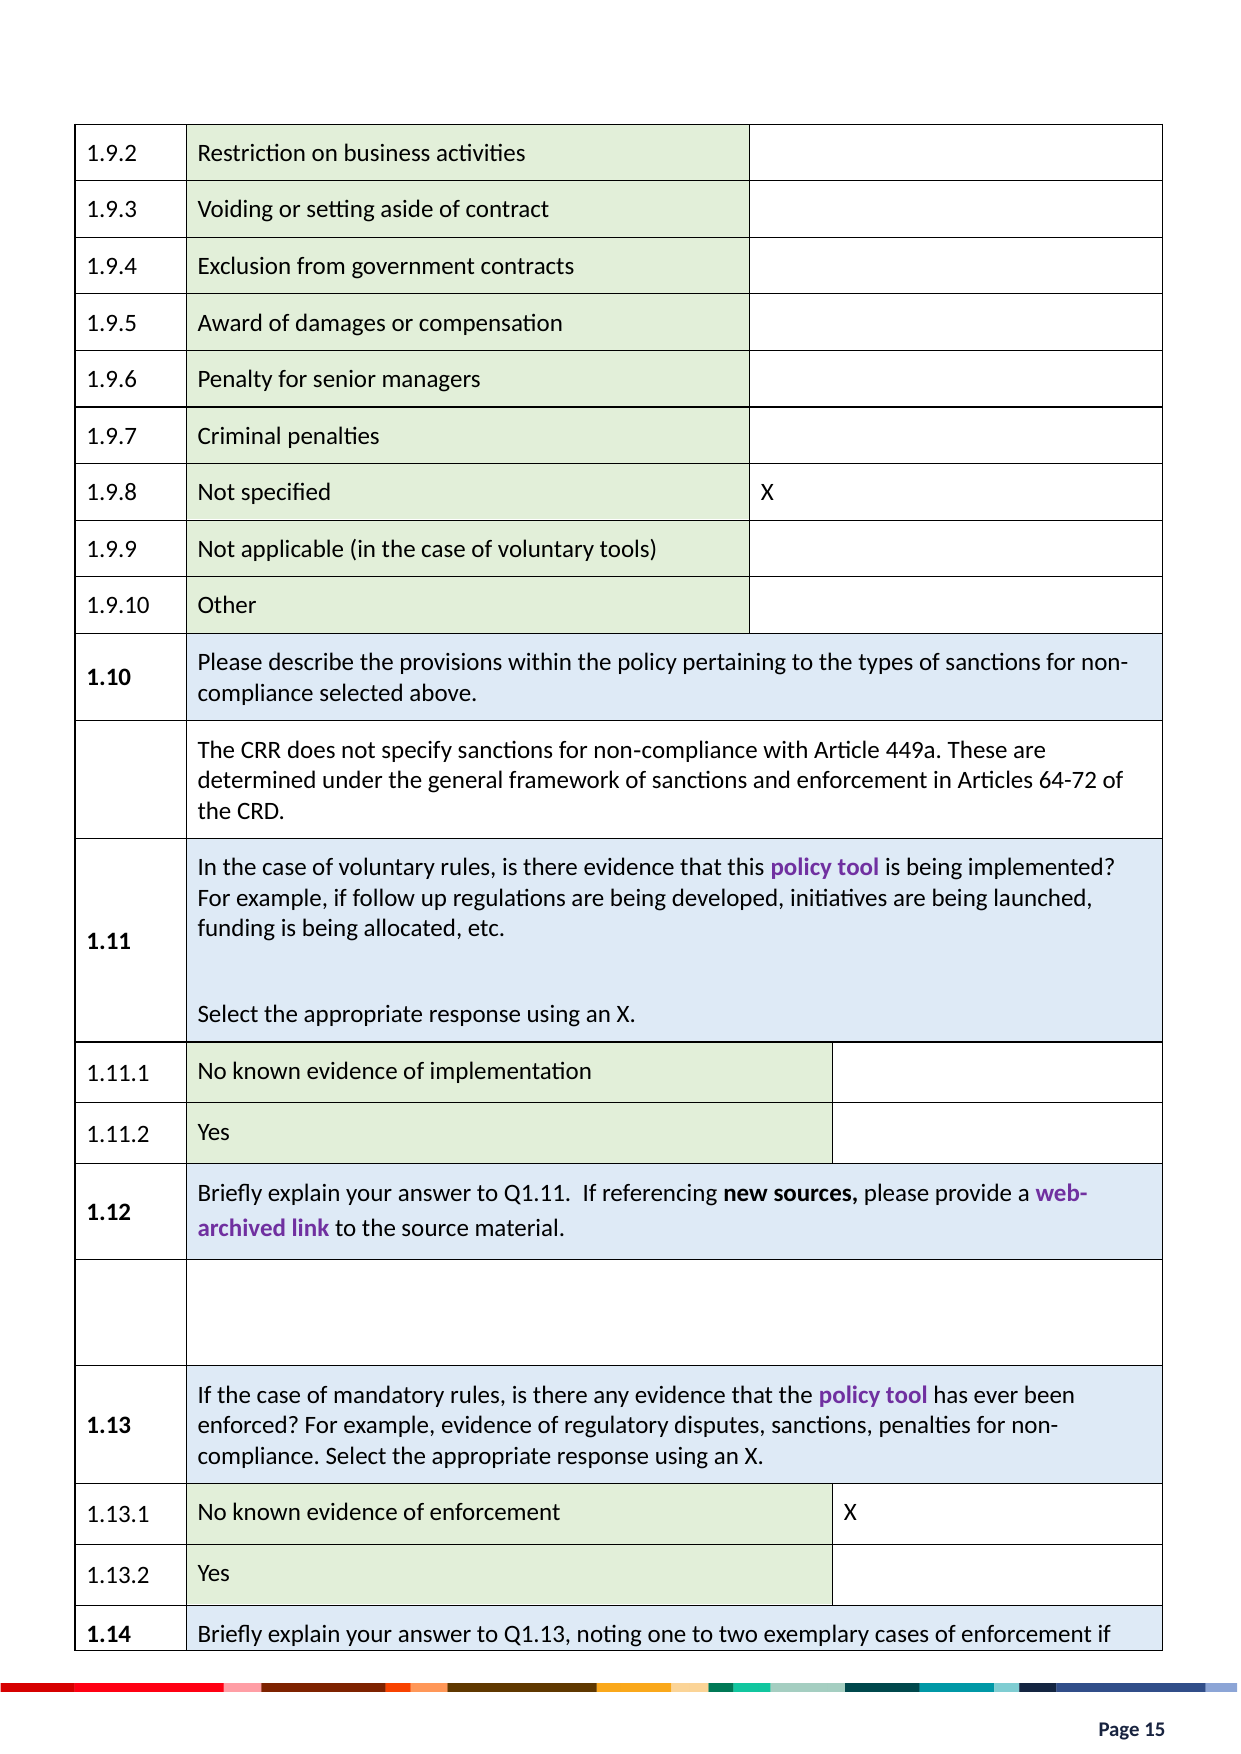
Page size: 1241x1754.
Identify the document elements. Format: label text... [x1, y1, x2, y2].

table_cell X [750, 464, 1162, 519]
table_cell Please describe the provisions within the policy pertaining to the types of sanctions for non-compliance selected above. [187, 634, 1162, 720]
table_cell [750, 351, 1162, 406]
table_cell 1.11.2 [76, 1103, 186, 1163]
table_cell 1.13.2 [76, 1545, 186, 1604]
table_cell [187, 1260, 1162, 1365]
table_cell [833, 1043, 1162, 1102]
table_cell 1.14 [76, 1606, 186, 1650]
table_cell 1.9.8 [76, 464, 186, 519]
table_cell 1.9.5 [76, 294, 186, 350]
table_cell [833, 1103, 1162, 1163]
table_cell 1.11.1 [76, 1043, 186, 1102]
table_cell [750, 294, 1162, 350]
table_cell Not applicable (in the case of voluntary tools) [187, 521, 749, 576]
table_cell Not specified [187, 464, 749, 519]
table_cell In the case of voluntary rules, is there evidence that this policy tool is being implemented? For example, if follow up regulations are being developed, initiatives are being launched, funding is being allocated, etc. Select the appropriate response using an X. [187, 839, 1162, 1041]
table_cell Restriction on business activities [187, 125, 749, 180]
table_cell 1.12 [76, 1164, 186, 1259]
table_cell [750, 238, 1162, 293]
table_cell X [833, 1484, 1162, 1544]
table_cell 1.13.1 [76, 1484, 186, 1544]
table_cell 1.10 [76, 634, 186, 720]
table_cell 1.9.10 [76, 577, 186, 633]
table_cell Yes [187, 1545, 832, 1604]
table_cell 1.13 [76, 1366, 186, 1483]
picture [0, 1683, 1236, 1692]
table_cell Voiding or setting aside of contract [187, 181, 749, 237]
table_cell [187, 1606, 1162, 1650]
table_cell [750, 181, 1162, 237]
table_cell [833, 1545, 1162, 1604]
table_cell 1.11 [76, 839, 186, 1041]
table_cell 1.9.2 [76, 125, 186, 180]
table_cell Yes [187, 1103, 832, 1163]
table_cell 1.9.3 [76, 181, 186, 237]
table_cell Criminal penalties [187, 408, 749, 463]
table_cell [750, 408, 1162, 463]
table_cell [750, 577, 1162, 633]
table_cell 1.9.9 [76, 521, 186, 576]
table_cell Award of damages or compensation [187, 294, 749, 350]
table_cell [750, 125, 1162, 180]
table_cell [76, 1260, 186, 1365]
table_cell [750, 521, 1162, 576]
table_cell No known evidence of enforcement [187, 1484, 832, 1544]
table_cell The CRR does not specify sanctions for non‑compliance with Article 449a. These are determined under the general framework of sanctions and enforcement in Articles 64-72 of the CRD. [187, 721, 1162, 838]
table_cell 1.9.4 [76, 238, 186, 293]
table_cell Other [187, 577, 749, 633]
table_cell 1.9.7 [76, 408, 186, 463]
table_cell 1.9.6 [76, 351, 186, 406]
table_cell Penalty for senior managers [187, 351, 749, 406]
table_cell Exclusion from government contracts [187, 238, 749, 293]
table_cell Briefly explain your answer to Q1.11. If referencing new sources, please provide a web-archived link to the source material. [187, 1164, 1162, 1259]
table_cell If the case of mandatory rules, is there any evidence that the policy tool has ever been enforced? For example, evidence of regulatory disputes, sanctions, penalties for non-compliance. Select the appropriate response using an X. [187, 1366, 1162, 1483]
table_cell [76, 721, 186, 838]
table_cell No known evidence of implementation [187, 1043, 832, 1102]
